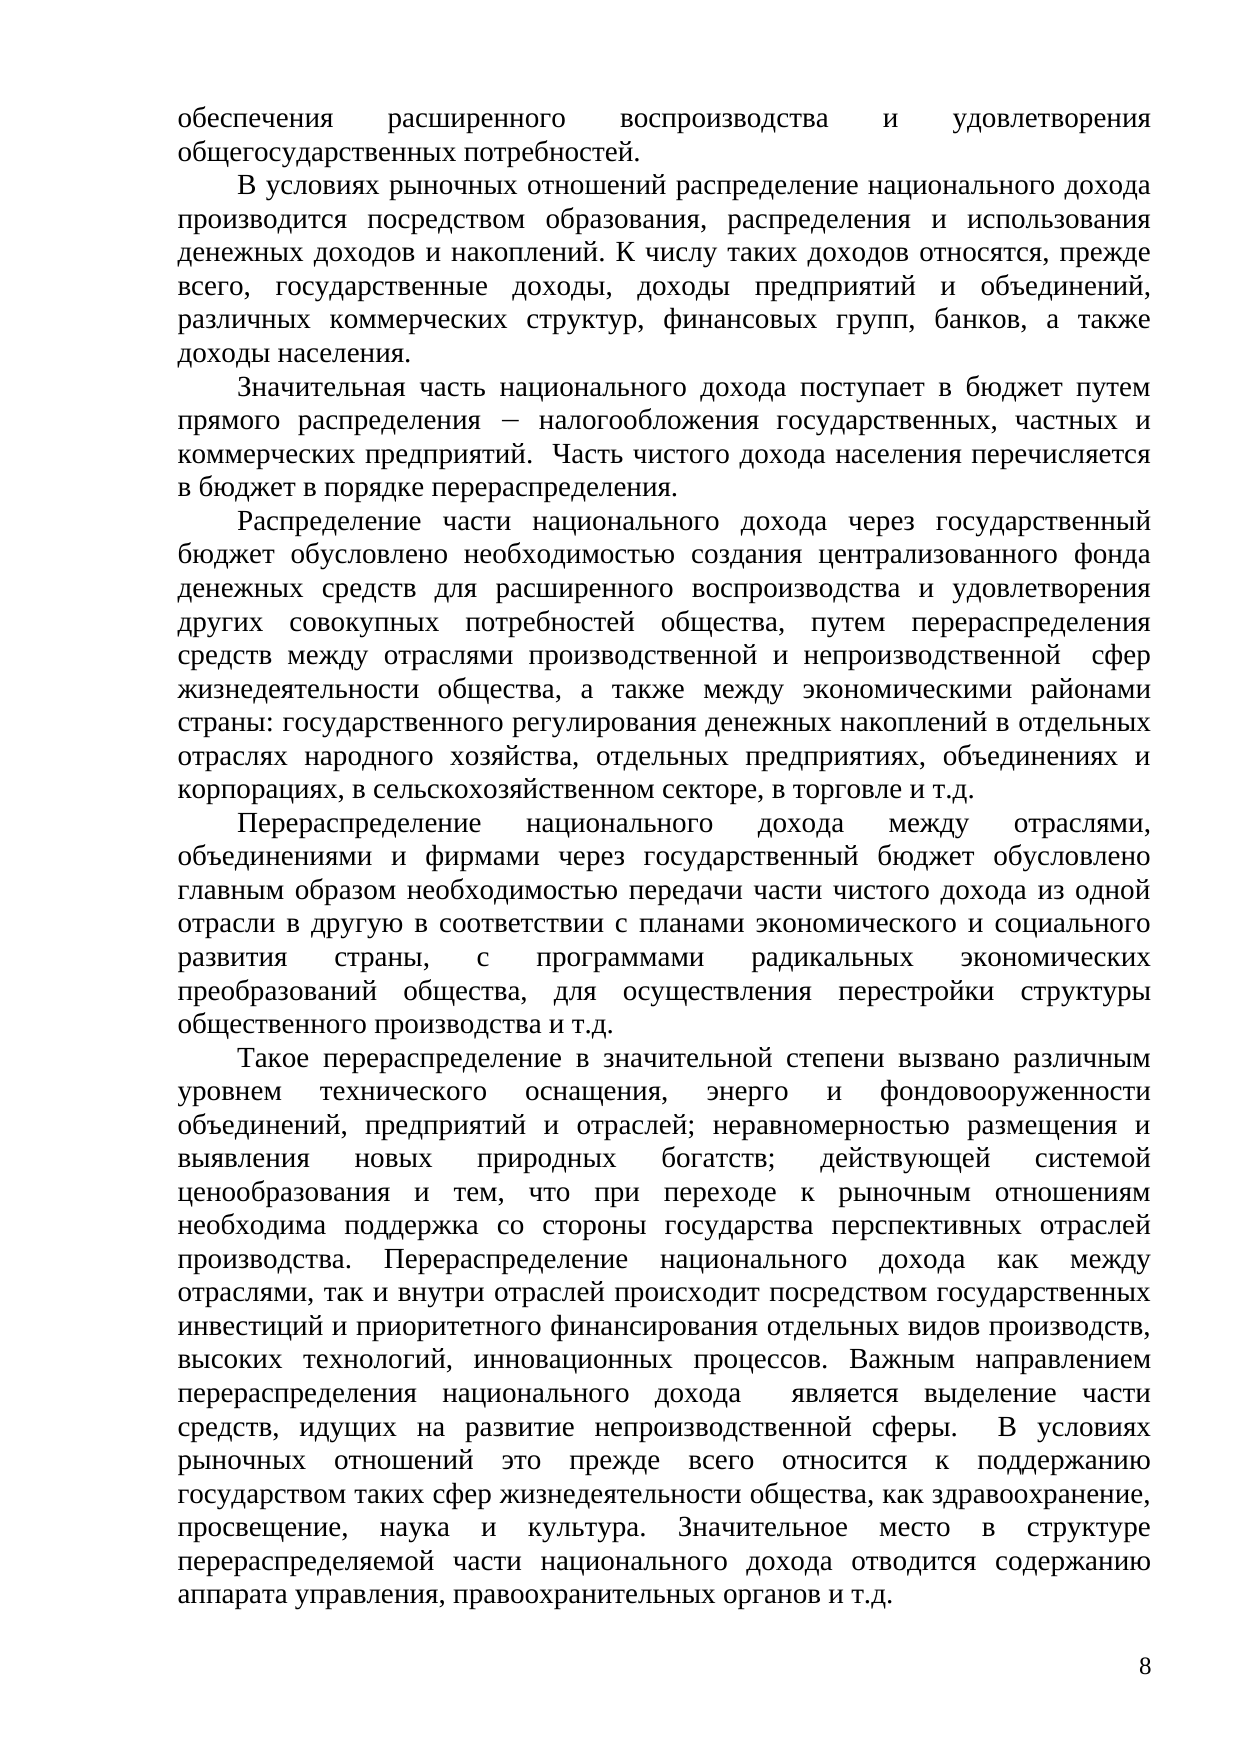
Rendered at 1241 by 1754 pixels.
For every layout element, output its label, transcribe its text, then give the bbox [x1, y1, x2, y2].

text Распределение части национального дохода через государственный бюджет обусловлено необходимостью создания централизованного фонда денежных средств для расширенного воспроизводства и удовлетворения других совокупных потребностей общества, путем перераспределения средств между отраслями производственной и непроизводственной сфер жизнедеятельности общества, а также между экономическими районами страны: государственного регулирования денежных накоплений в отдельных отраслях народного хозяйства, отдельных предприятиях, объединениях и корпорациях, в сельскохозяйственном секторе, в торговле и т.д. [177, 503, 1152, 805]
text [177, 100, 1152, 167]
text Значительная часть национального дохода поступает в бюджет путем прямого распределения налогообложения государственных, частных и коммерческих предприятий. Часть чистого дохода населения перечисляется в бюджет в порядке перераспределения. [177, 369, 1152, 503]
text В условиях рыночных отношений распределение национального дохода производится посредством образования, распределения и использования денежных доходов и накоплений. К числу таких доходов относятся, прежде всего, государственные доходы, доходы предприятий и объединений, различных коммерческих структур, финансовых групп, банков, а также доходы населения. [177, 167, 1152, 369]
text Перераспределение национального дохода между отраслями, объединениями и фирмами через государственный бюджет обусловлено главным образом необходимостью передачи части чистого дохода из одной отрасли в другую в соответствии с планами экономического и социального развития страны, с программами радикальных экономических преобразований общества, для осуществления перестройки структуры общественного производства и т.д. [177, 805, 1152, 1040]
text Такое перераспределение в значительной степени вызвано различным уровнем технического оснащения, энерго и фондовооруженности объединений, предприятий и отраслей; неравномерностью размещения и выявления новых природных богатств; действующей системой ценообразования и тем, что при переходе к рыночным отношениям необходима поддержка со стороны государства перспективных отраслей производства. Перераспределение национального дохода как между отраслями, так и внутри отраслей происходит посредством государственных инвестиций и приоритетного финансирования отдельных видов производств, высоких технологий, инновационных процессов. Важным направлением перераспределения национального дохода является выделение части средств, идущих на развитие непроизводственной сферы. В условиях рыночных отношений это прежде всего относится к поддержанию государством таких сфер жизнедеятельности общества, как здравоохранение, просвещение, наука и культура. Значительное место в структуре перераспределяемой части национального дохода отводится содержанию аппарата управления, правоохранительных органов и т.д. [177, 1040, 1152, 1610]
